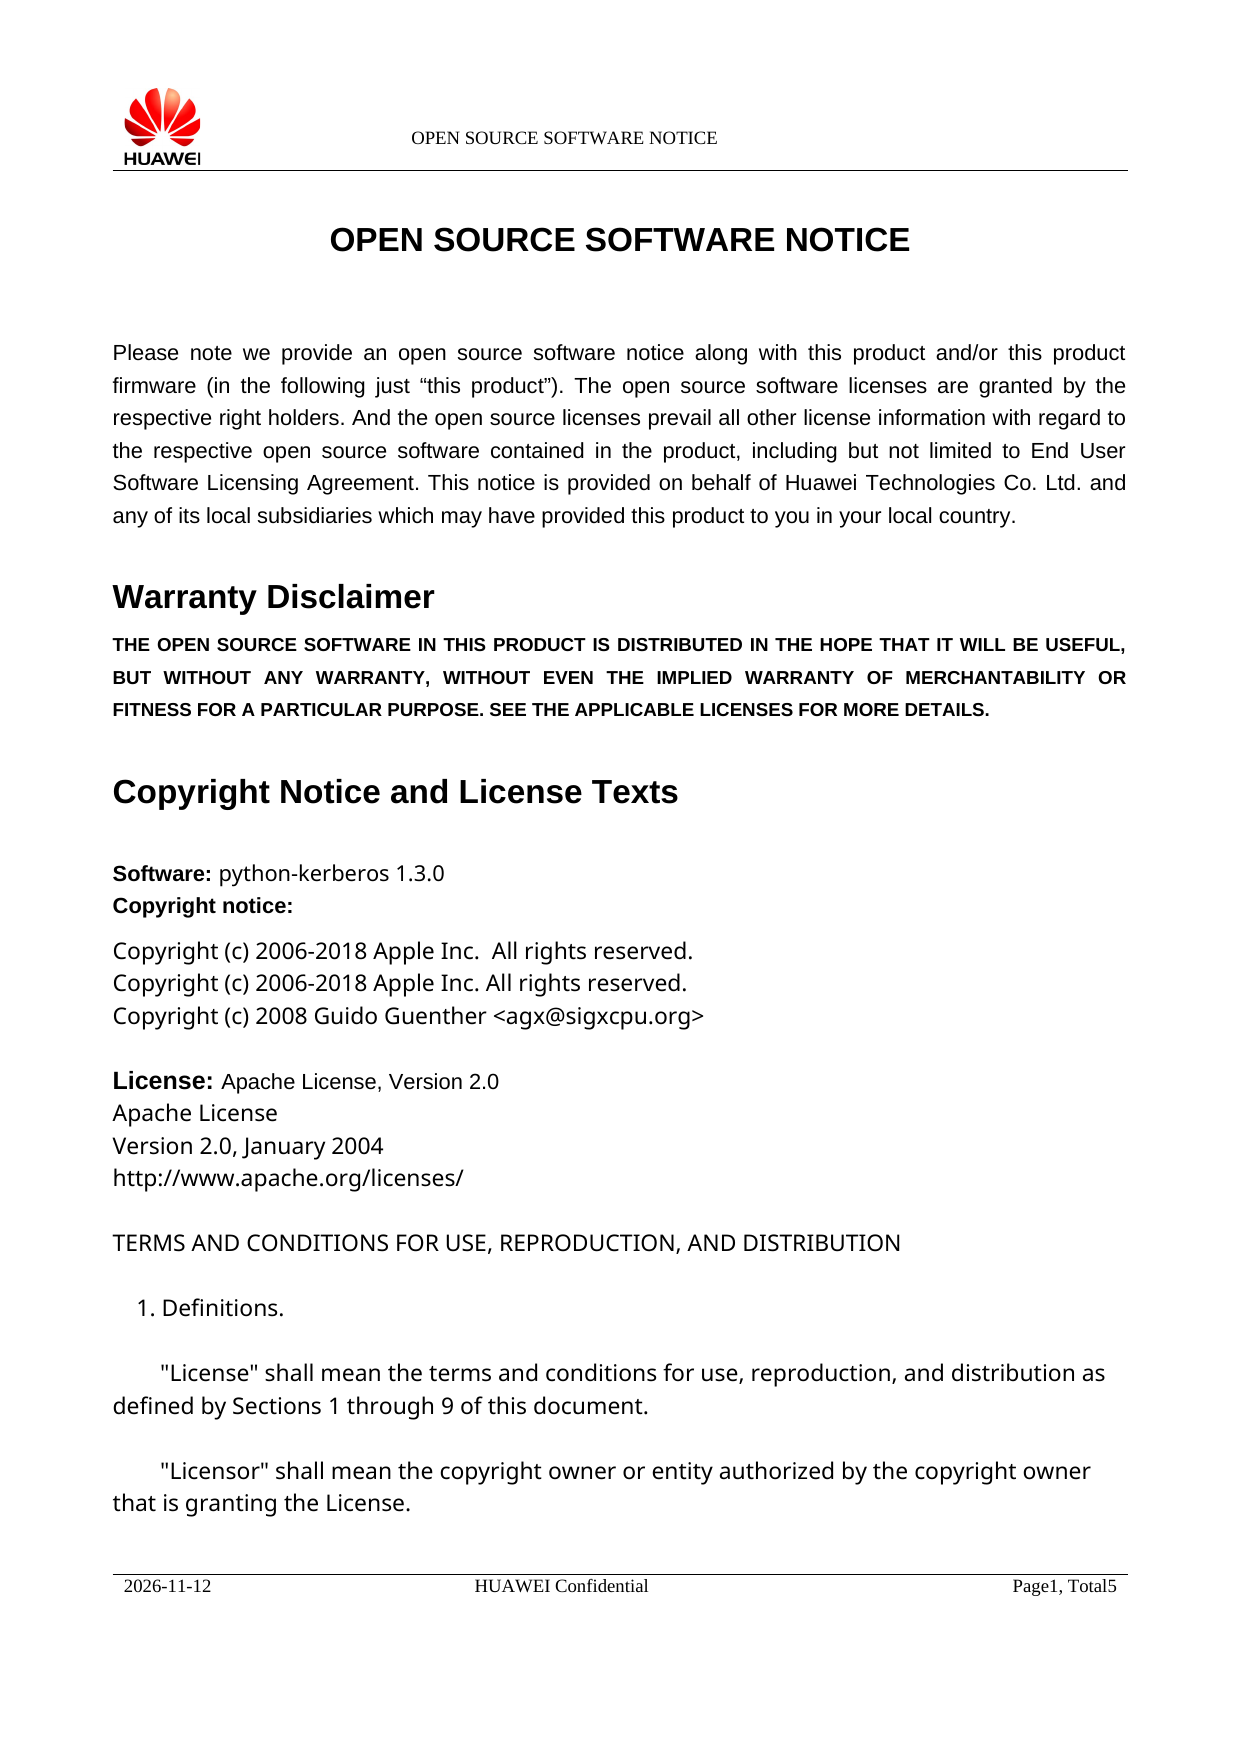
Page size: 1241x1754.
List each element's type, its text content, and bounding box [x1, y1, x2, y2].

text License: Apache License, Version 2.0 [112, 1064, 1128, 1096]
text Please note we provide an open source software notice along with this product and/or this product firmware (in the following just “this product”). The open source software licenses are granted by the respective right holders. And the open source licenses prevail all other license information with regard to the respective open source software contained in the product, including but not limited to End User Software Licensing Agreement. This notice is provided on behalf of Huawei Technologies Co. Ltd. and any of its local subsidiaries which may have provided this product to you in your local country. [112, 336, 1128, 531]
text Copyright notice: [112, 889, 1128, 921]
text Warranty Disclaimer [112, 564, 1128, 629]
text OPEN SOURCE SOFTWARE NOTICE [112, 206, 1128, 271]
text Copyright Notice and License Texts [112, 759, 1128, 824]
text 1. Definitions. [112, 1291, 1128, 1324]
text TERMS AND CONDITIONS FOR USE, REPRODUCTION, AND DISTRIBUTION [112, 1226, 1128, 1259]
picture [124, 88, 201, 165]
title Software: python-kerberos 1.3.0 [112, 856, 1128, 889]
text "Licensor" shall mean the copyright owner or entity authorized by the copyright owner that is granting the License. [112, 1454, 1128, 1519]
text Version 2.0, January 2004 [112, 1129, 1128, 1161]
text http://www.apache.org/licenses/ [112, 1161, 1128, 1194]
text "License" shall mean the terms and conditions for use, reproduction, and distribution as defined by Sections 1 through 9 of this document. [112, 1356, 1128, 1421]
text The open source software in this product is distributed in the hope that it will be useful, but WITHOUT ANY WARRANTY, without even the implied warranty of MERCHANTABILITY or FITNESS FOR A PARTICULAR PURPOSE. See the applicable licenses for more details. [112, 629, 1128, 726]
text Apache License [112, 1096, 1128, 1129]
text Copyright (c) 2006-2018 Apple Inc. All rights reserved. Copyright (c) 2006-2018 Apple Inc. All rights reserved. Copyright (c) 2008 Guido Guenther <agx@sigxcpu.org> [112, 934, 1128, 1064]
